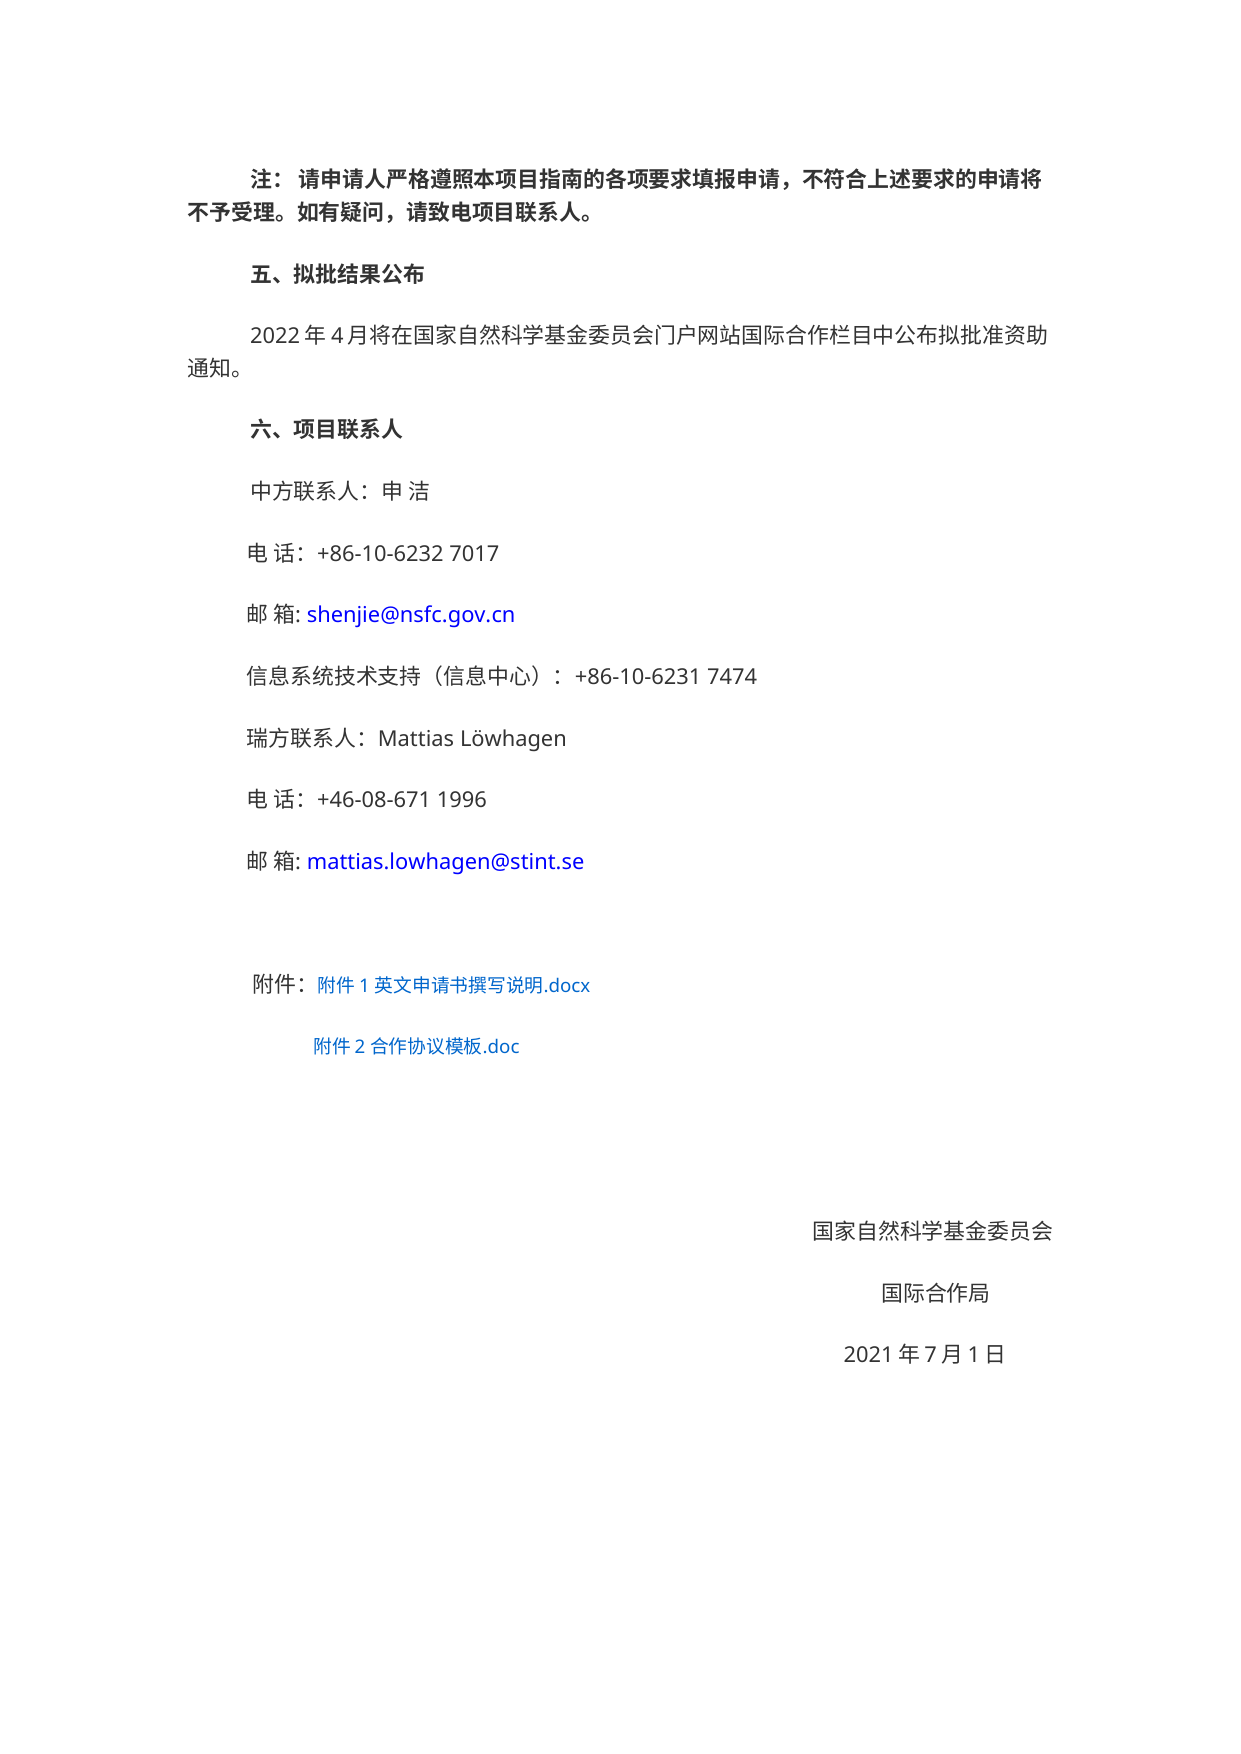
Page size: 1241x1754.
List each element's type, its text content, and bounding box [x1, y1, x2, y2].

text 信息系统技术支持（信息中心）：+86-10-6231 7474 [206, 659, 1053, 691]
text 邮 箱: shenjie@nsfc.gov.cn [206, 597, 1053, 629]
text 附件：附件1 英文申请书撰写说明.docx [206, 967, 1053, 999]
text 邮 箱: mattias.lowhagen@stint.se [206, 844, 1053, 876]
text 注： 请申请人严格遵照本项目指南的各项要求填报申请，不符合上述要求的申请将不予受理。如有疑问，请致电项目联系人。 [187, 162, 1053, 227]
text 国际合作局 [187, 1275, 990, 1308]
text 电 话：+86-10-6232 7017 [206, 535, 1053, 568]
text 2022年4月将在国家自然科学基金委员会门户网站国际合作栏目中公布拟批准资助通知。 [187, 318, 1053, 383]
text 电 话：+46-08-671 1996 [206, 782, 1053, 814]
text 附件2 合作协议模板.doc [187, 1029, 1053, 1061]
text 瑞方联系人：Mattias Löwhagen [206, 720, 1053, 753]
text 六、项目联系人 [187, 412, 1053, 444]
text 五、拟批结果公布 [187, 256, 1053, 289]
text 2021年7月1日 [187, 1337, 1006, 1369]
text 中方联系人：申 洁 [187, 474, 1053, 506]
text 国家自然科学基金委员会 [187, 1214, 1053, 1246]
